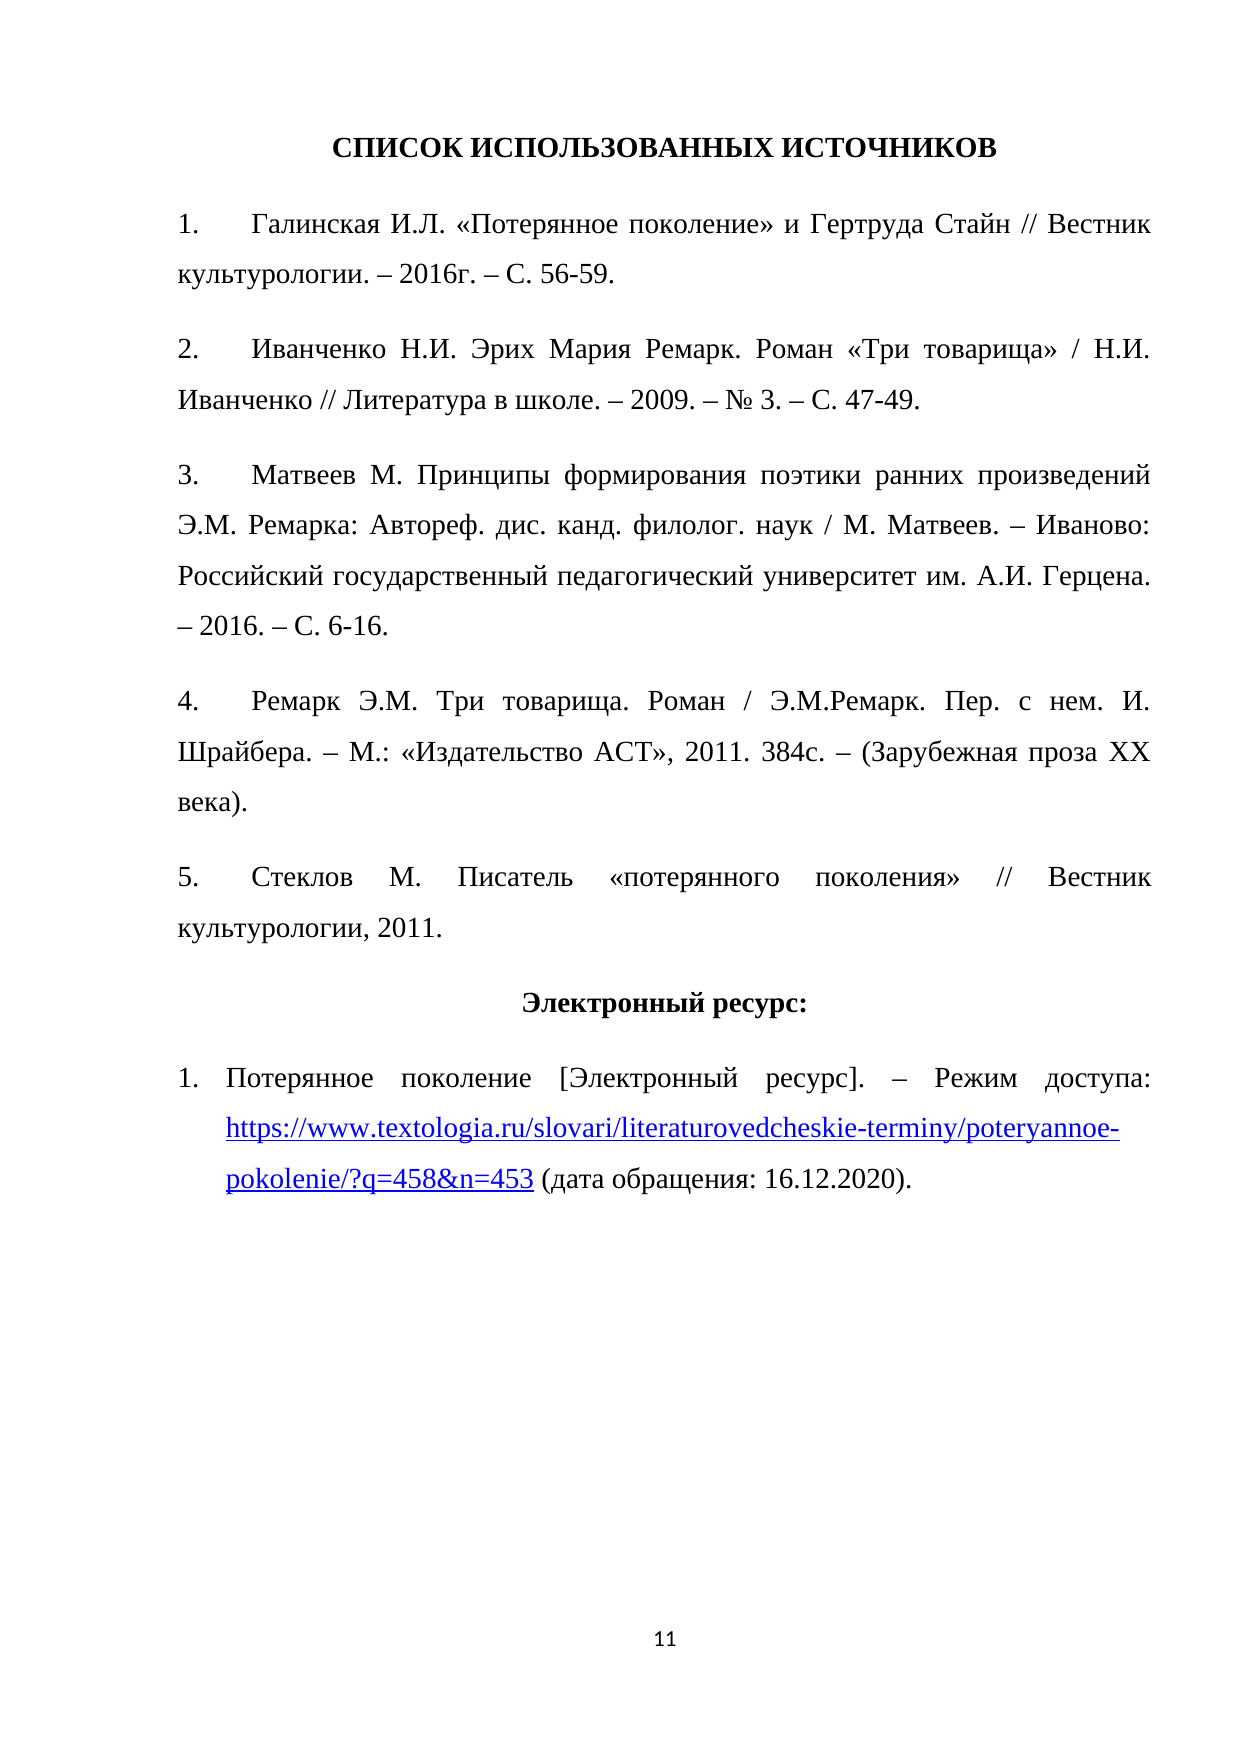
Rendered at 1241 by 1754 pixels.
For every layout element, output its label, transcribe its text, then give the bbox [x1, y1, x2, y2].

subtitle Стеклов М. Писатель «потерянного поколения» // Вестник культурологии, 2011. [177, 859, 1152, 943]
subtitle Электронный ресурс: [177, 985, 1152, 1018]
subtitle Матвеев М. Принципы формирования поэтики ранних произведений Э.М. Ремарка: Автореф. дис. канд. филолог. наук / М. Матвеев. – Иваново: Российский государственный педагогический университет им. А.И. Герцена. – 2016. – С. 6-16. [177, 457, 1152, 642]
subtitle СПИСОК ИСПОЛЬЗОВАННЫХ ИСТОЧНИКОВ [177, 131, 1152, 164]
subtitle Галинская И.Л. «Потерянное поколение» и Гертруда Стайн // Вестник культурологии. – 2016г. – С. 56-59. [177, 206, 1152, 290]
subtitle Потерянное поколение [Электронный ресурс]. – Режим доступа: https://www.textologia.ru/slovari/literaturovedcheskie-terminy/poteryannoe-pokolenie/?q=458&n=453 (дата обращения: 16.12.2020). [177, 1060, 1152, 1194]
subtitle Иванченко Н.И. Эрих Мария Ремарк. Роман «Три товарища» / Н.И. Иванченко // Литература в школе. – 2009. – № 3. – С. 47-49. [177, 332, 1152, 415]
subtitle Ремарк Э.М. Три товарища. Роман / Э.М.Ремарк. Пер. с нем. И. Шрайбера. – М.: «Издательство АСТ», 2011. 384с. – (Зарубежная проза XX века). [177, 683, 1152, 818]
